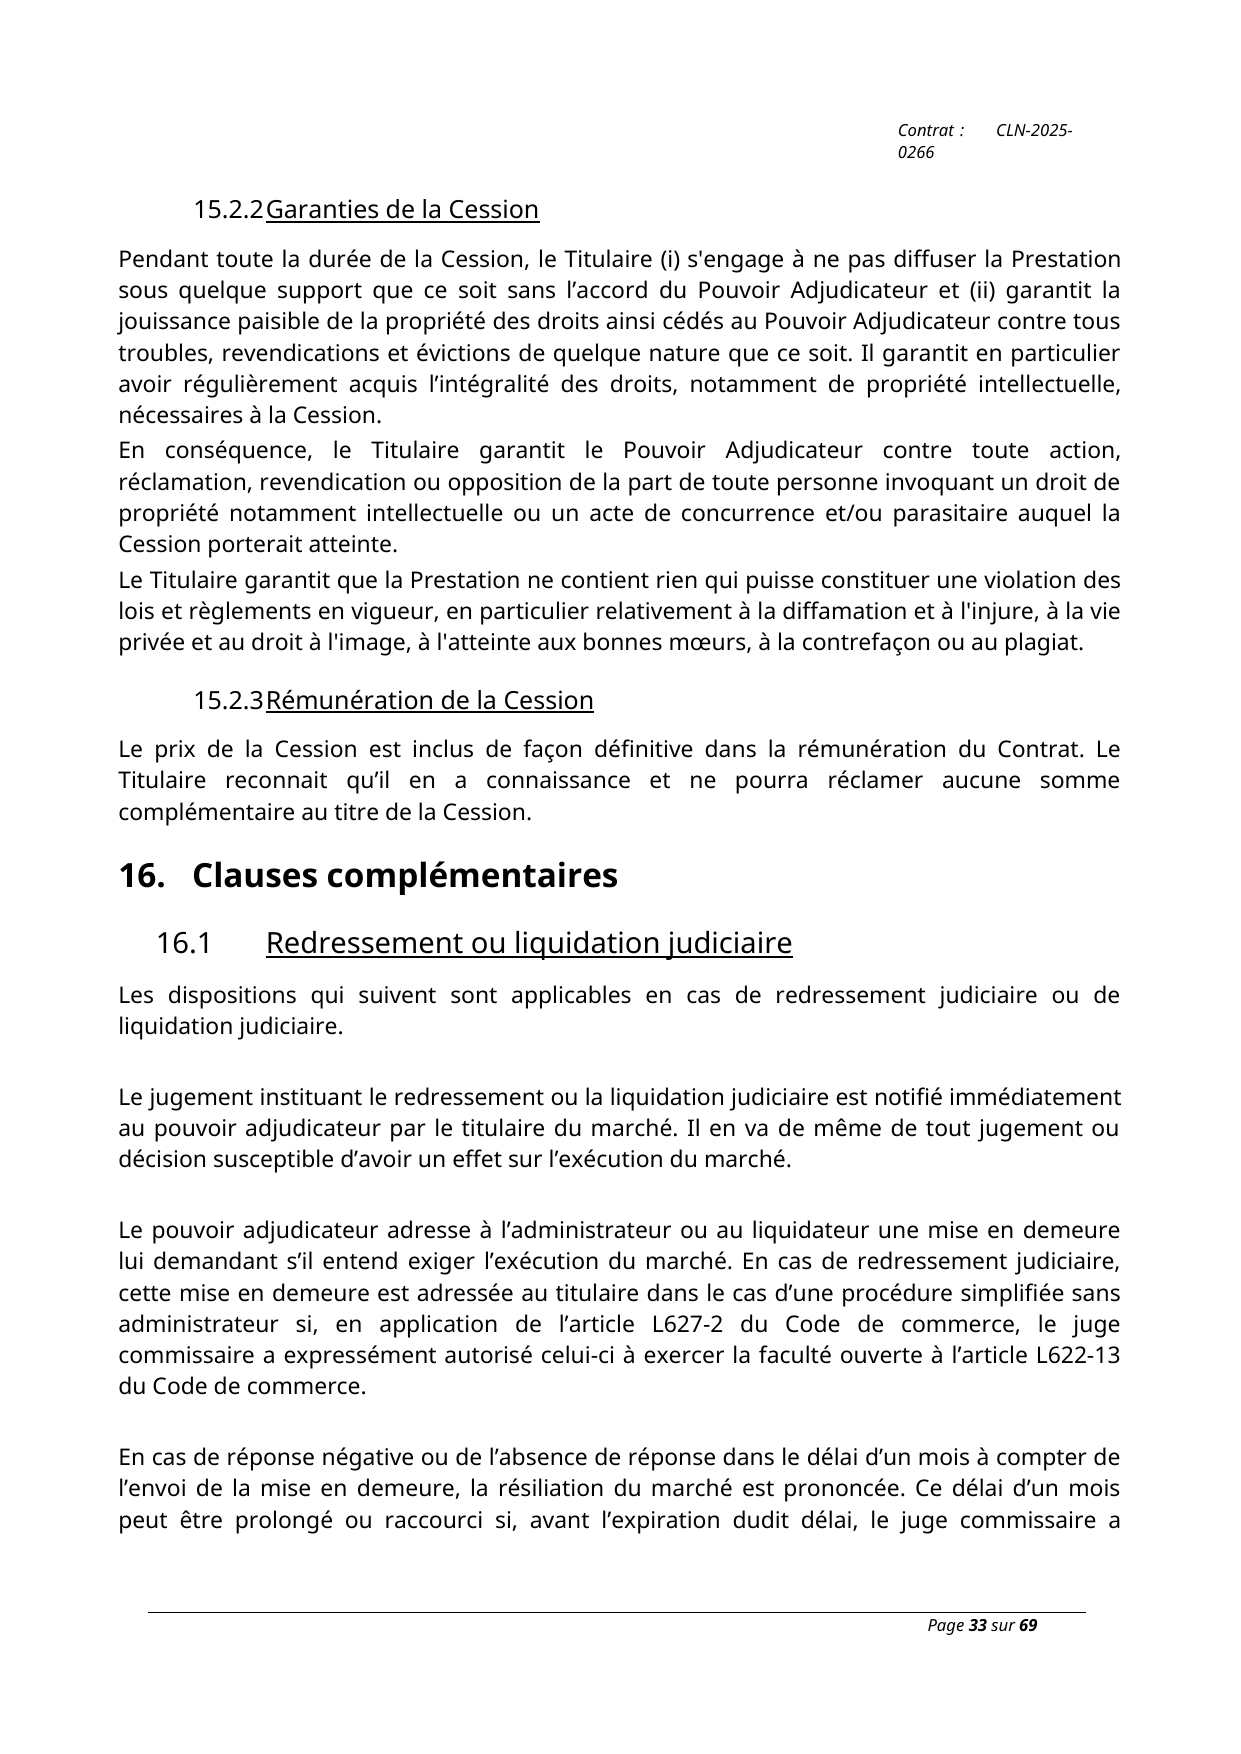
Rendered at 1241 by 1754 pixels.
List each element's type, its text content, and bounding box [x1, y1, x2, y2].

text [118, 1441, 1122, 1535]
text Le jugement instituant le redressement ou la liquidation judiciaire est notifié immédiatement au pouvoir adjudicateur par le titulaire du marché. Il en va de même de tout jugement ou décision susceptible d’avoir un effet sur l’exécution du marché. [118, 1081, 1122, 1174]
text Le prix de la Cession est inclus de façon définitive dans la rémunération du Contrat. Le Titulaire reconnait qu’il en a connaissance et ne pourra réclamer aucune somme complémentaire au titre de la Cession. [118, 733, 1122, 827]
text En conséquence, le Titulaire garantit le Pouvoir Adjudicateur contre toute action, réclamation, revendication ou opposition de la part de toute personne invoquant un droit de propriété notamment intellectuelle ou un acte de concurrence et/ou parasitaire auquel la Cession porterait atteinte. [118, 434, 1122, 559]
text Rémunération de la Cession [193, 682, 1122, 716]
text Garanties de la Cession [193, 192, 1122, 226]
text Le Titulaire garantit que la Prestation ne contient rien qui puisse constituer une violation des lois et règlements en vigueur, en particulier relativement à la diffamation et à l'injure, à la vie privée et au droit à l'image, à l'atteinte aux bonnes mœurs, à la contrefaçon ou au plagiat. [118, 563, 1122, 657]
text Le pouvoir adjudicateur adresse à l’administrateur ou au liquidateur une mise en demeure lui demandant s’il entend exiger l’exécution du marché. En cas de redressement judiciaire, cette mise en demeure est adressée au titulaire dans le cas d’une procédure simplifiée sans administrateur si, en application de l’article L627-2 du Code de commerce, le juge commissaire a expressément autorisé celui-ci à exercer la faculté ouverte à l’article L622-13 du Code de commerce. [118, 1214, 1122, 1401]
text Clauses complémentaires [118, 852, 1122, 897]
text Les dispositions qui suivent sont applicables en cas de redressement judiciaire ou de liquidation judiciaire. [118, 978, 1122, 1041]
text Pendant toute la durée de la Cession, le Titulaire (i) s'engage à ne pas diffuser la Prestation sous quelque support que ce soit sans l’accord du Pouvoir Adjudicateur et (ii) garantit la jouissance paisible de la propriété des droits ainsi cédés au Pouvoir Adjudicateur contre tous troubles, revendications et évictions de quelque nature que ce soit. Il garantit en particulier avoir régulièrement acquis l’intégralité des droits, notamment de propriété intellectuelle, nécessaires à la Cession. [118, 243, 1122, 430]
text Redressement ou liquidation judiciaire [156, 922, 1122, 962]
